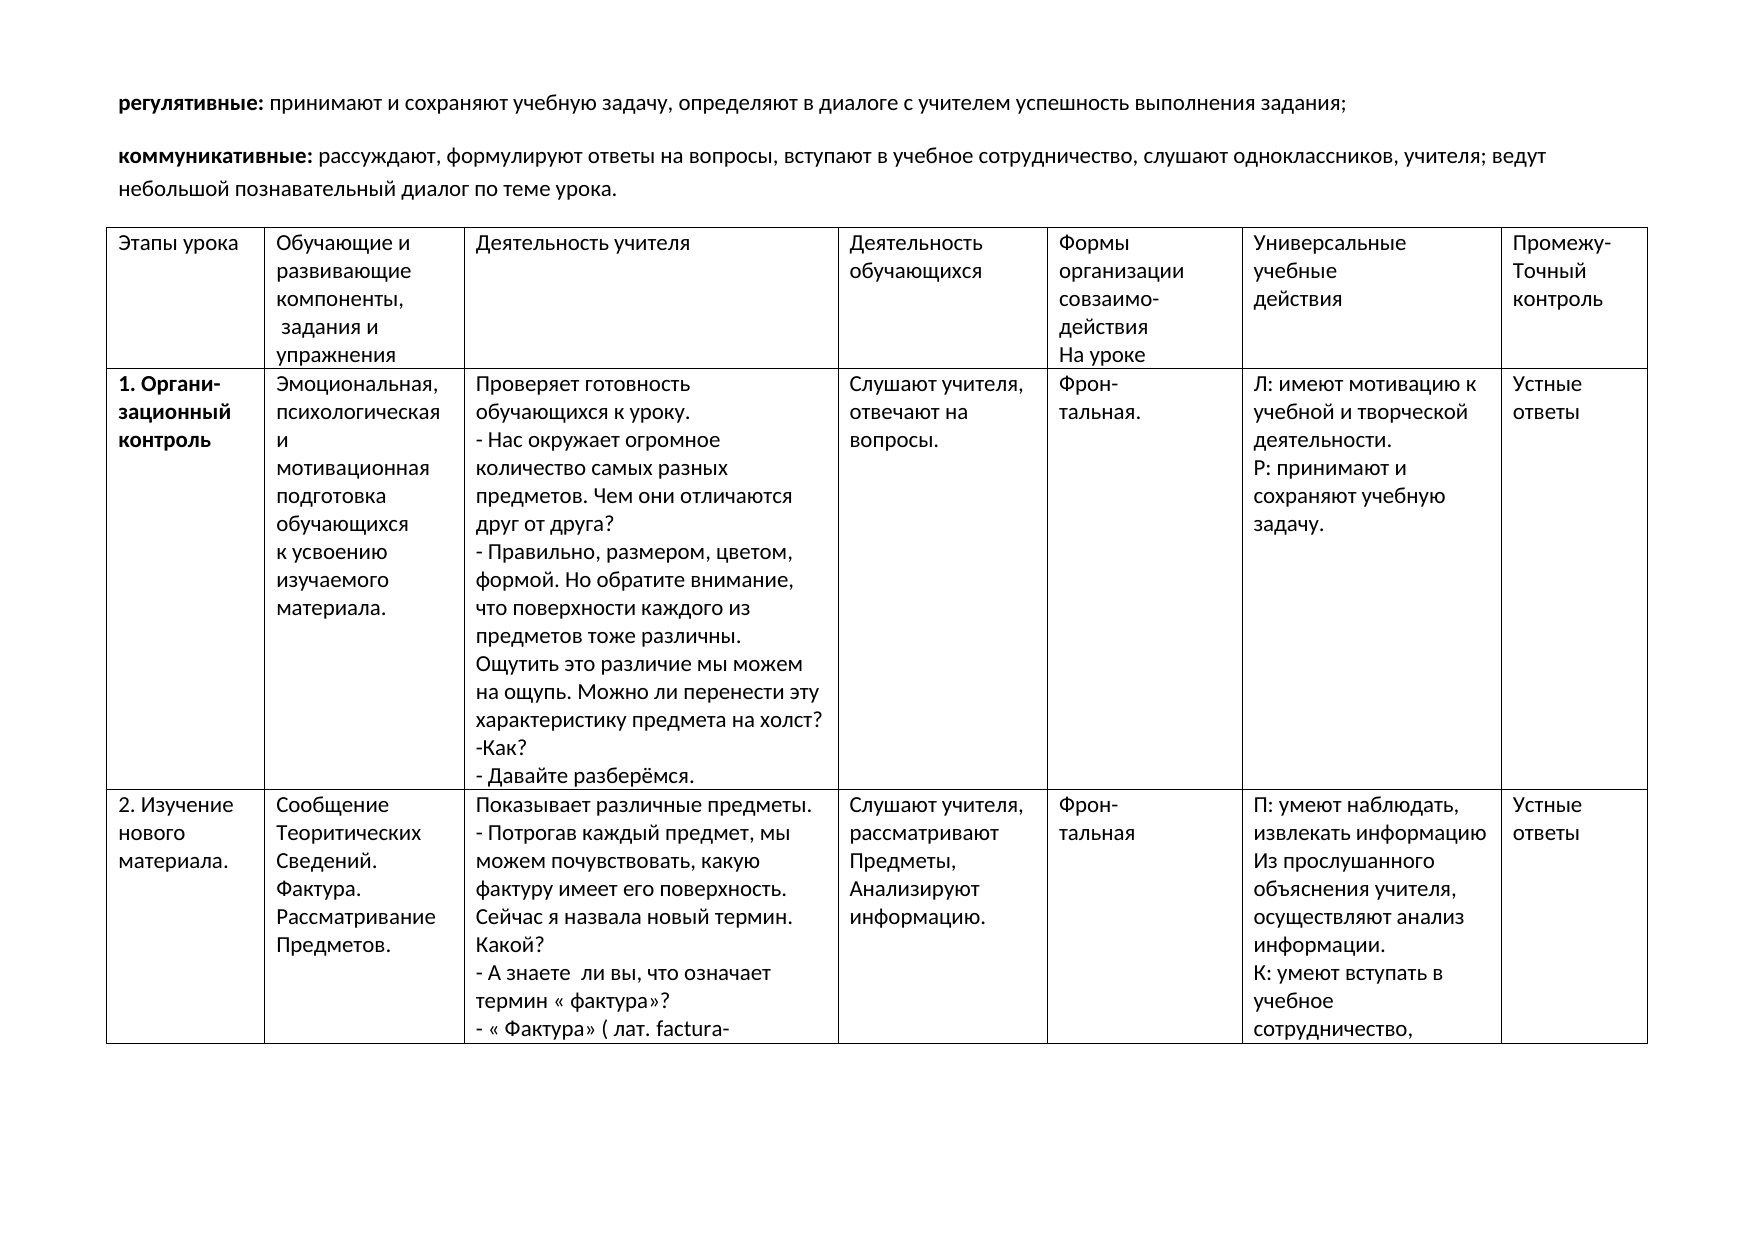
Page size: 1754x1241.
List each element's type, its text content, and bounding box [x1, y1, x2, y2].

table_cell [107, 790, 264, 1042]
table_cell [265, 790, 464, 1042]
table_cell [839, 790, 1047, 1042]
table_cell Проверяет готовность обучающихся к уроку. - Нас окружает огромное количество самых разных предметов. Чем они отличаются друг от друга? - Правильно, размером, цветом, формой. Но обратите внимание, что поверхности каждого из предметов тоже различны. Ощутить это различие мы можем на ощупь. Можно ли перенести эту характеристику предмета на холст? -Как? - Давайте разберёмся. [465, 369, 838, 789]
table_cell Устные ответы [1502, 369, 1647, 789]
table_header Формы организации совзаимо- действия На уроке [1048, 228, 1242, 368]
text регулятивные: принимают и сохраняют учебную задачу, определяют в диалоге с учителем успешность выполнения задания; [118, 88, 1636, 117]
table_header Деятельность обучающихся [839, 228, 1047, 368]
table_header Промежу- Точный контроль [1502, 228, 1647, 368]
table_header Универсальные учебные действия [1243, 228, 1501, 368]
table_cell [1243, 790, 1501, 1042]
table_cell 1. Органи-зационный контроль [107, 369, 264, 789]
table_cell Слушают учителя, отвечают на вопросы. [839, 369, 1047, 789]
table_cell Л: имеют мотивацию к учебной и творческой деятельности. Р: принимают и сохраняют учебную задачу. [1243, 369, 1501, 789]
table_header Деятельность учителя [465, 228, 838, 368]
table_cell Фрон- тальная. [1048, 369, 1242, 789]
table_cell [1502, 790, 1647, 1042]
table_header Этапы урока [107, 228, 264, 368]
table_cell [465, 790, 838, 1042]
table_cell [1048, 790, 1242, 1042]
table_header Обучающие и развивающие компоненты, задания и упражнения [265, 228, 464, 368]
text коммуникативные: рассуждают, формулируют ответы на вопросы, вступают в учебное сотрудничество, слушают одноклассников, учителя; ведут небольшой познавательный диалог по теме урока. [118, 142, 1636, 202]
table_cell Эмоциональная, психологическая и мотивационная подготовка обучающихся к усвоению изучаемого материала. [265, 369, 464, 789]
